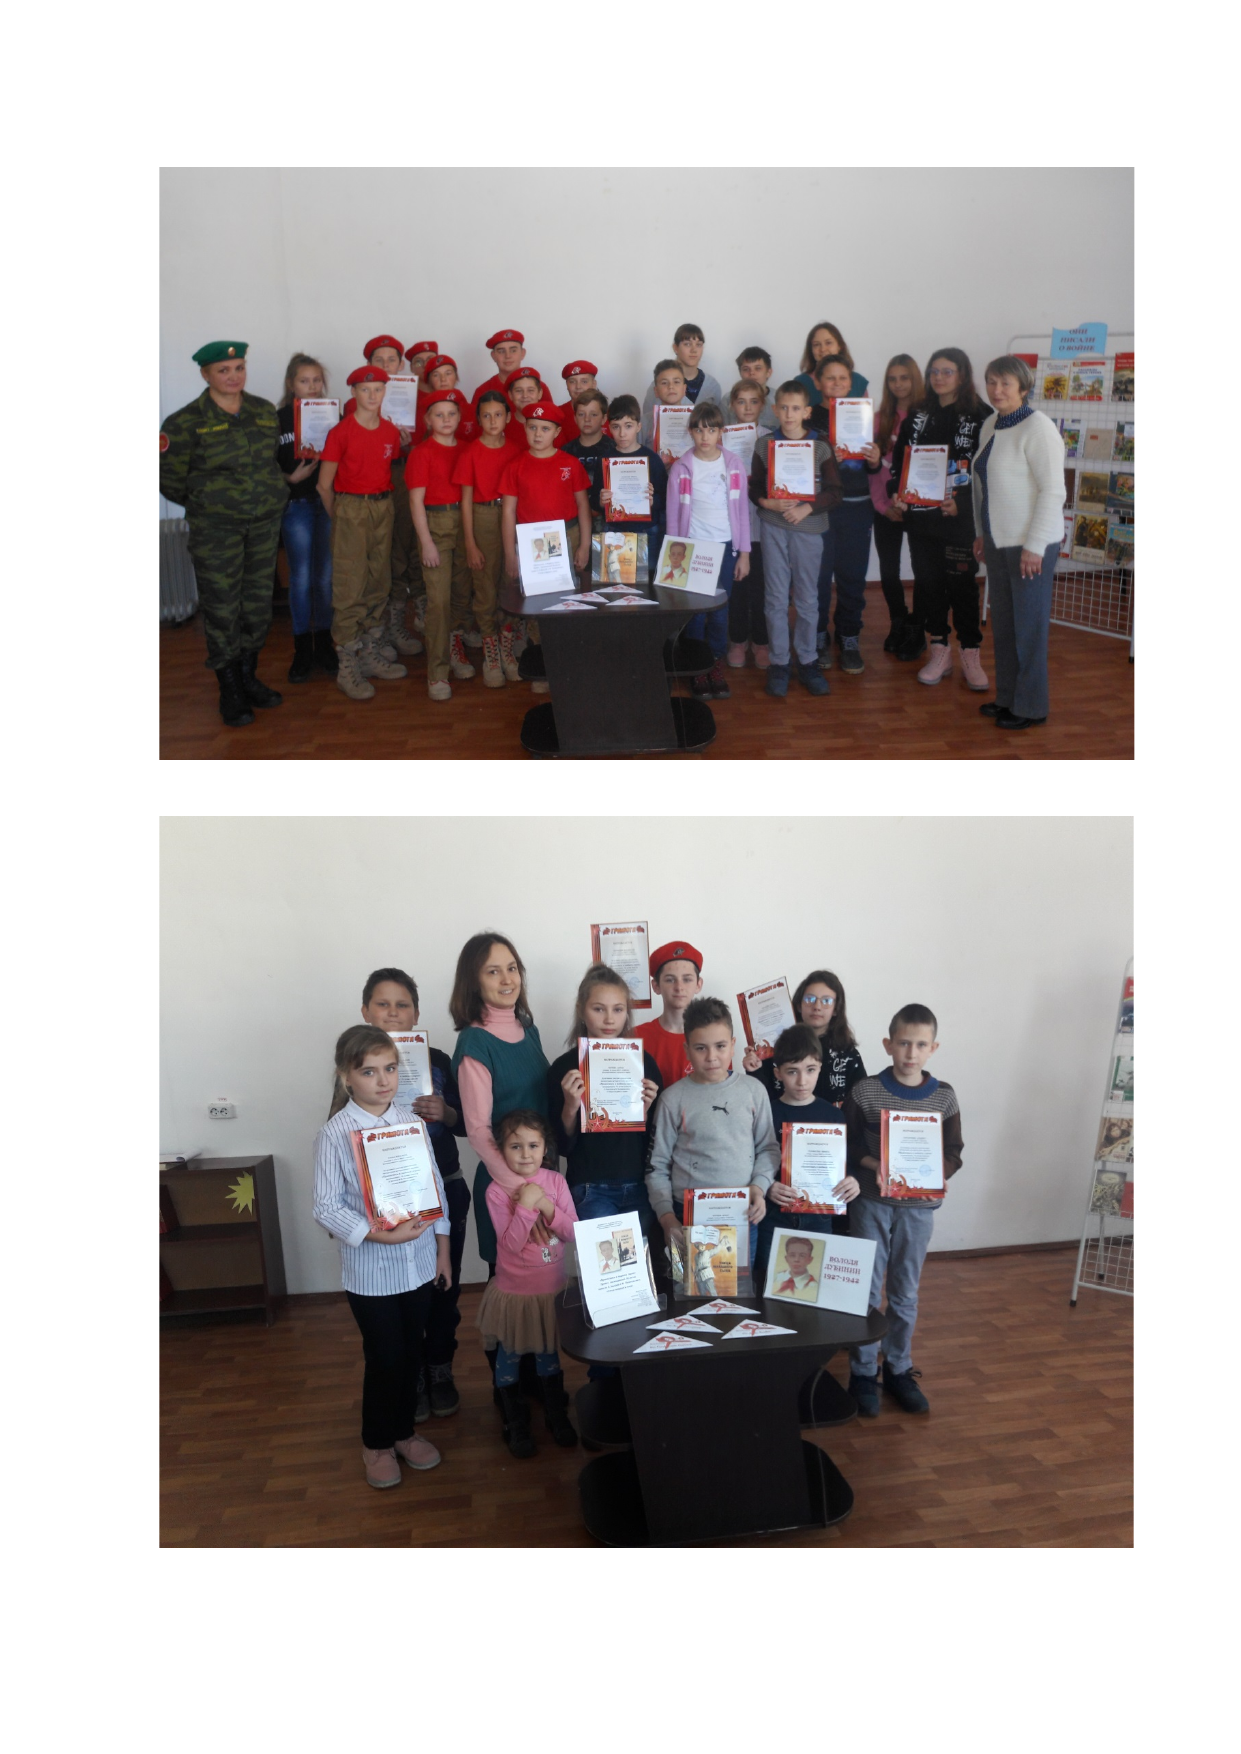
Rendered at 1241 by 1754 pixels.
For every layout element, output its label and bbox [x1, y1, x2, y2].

picture [159, 167, 1135, 760]
picture [159, 816, 1134, 1548]
